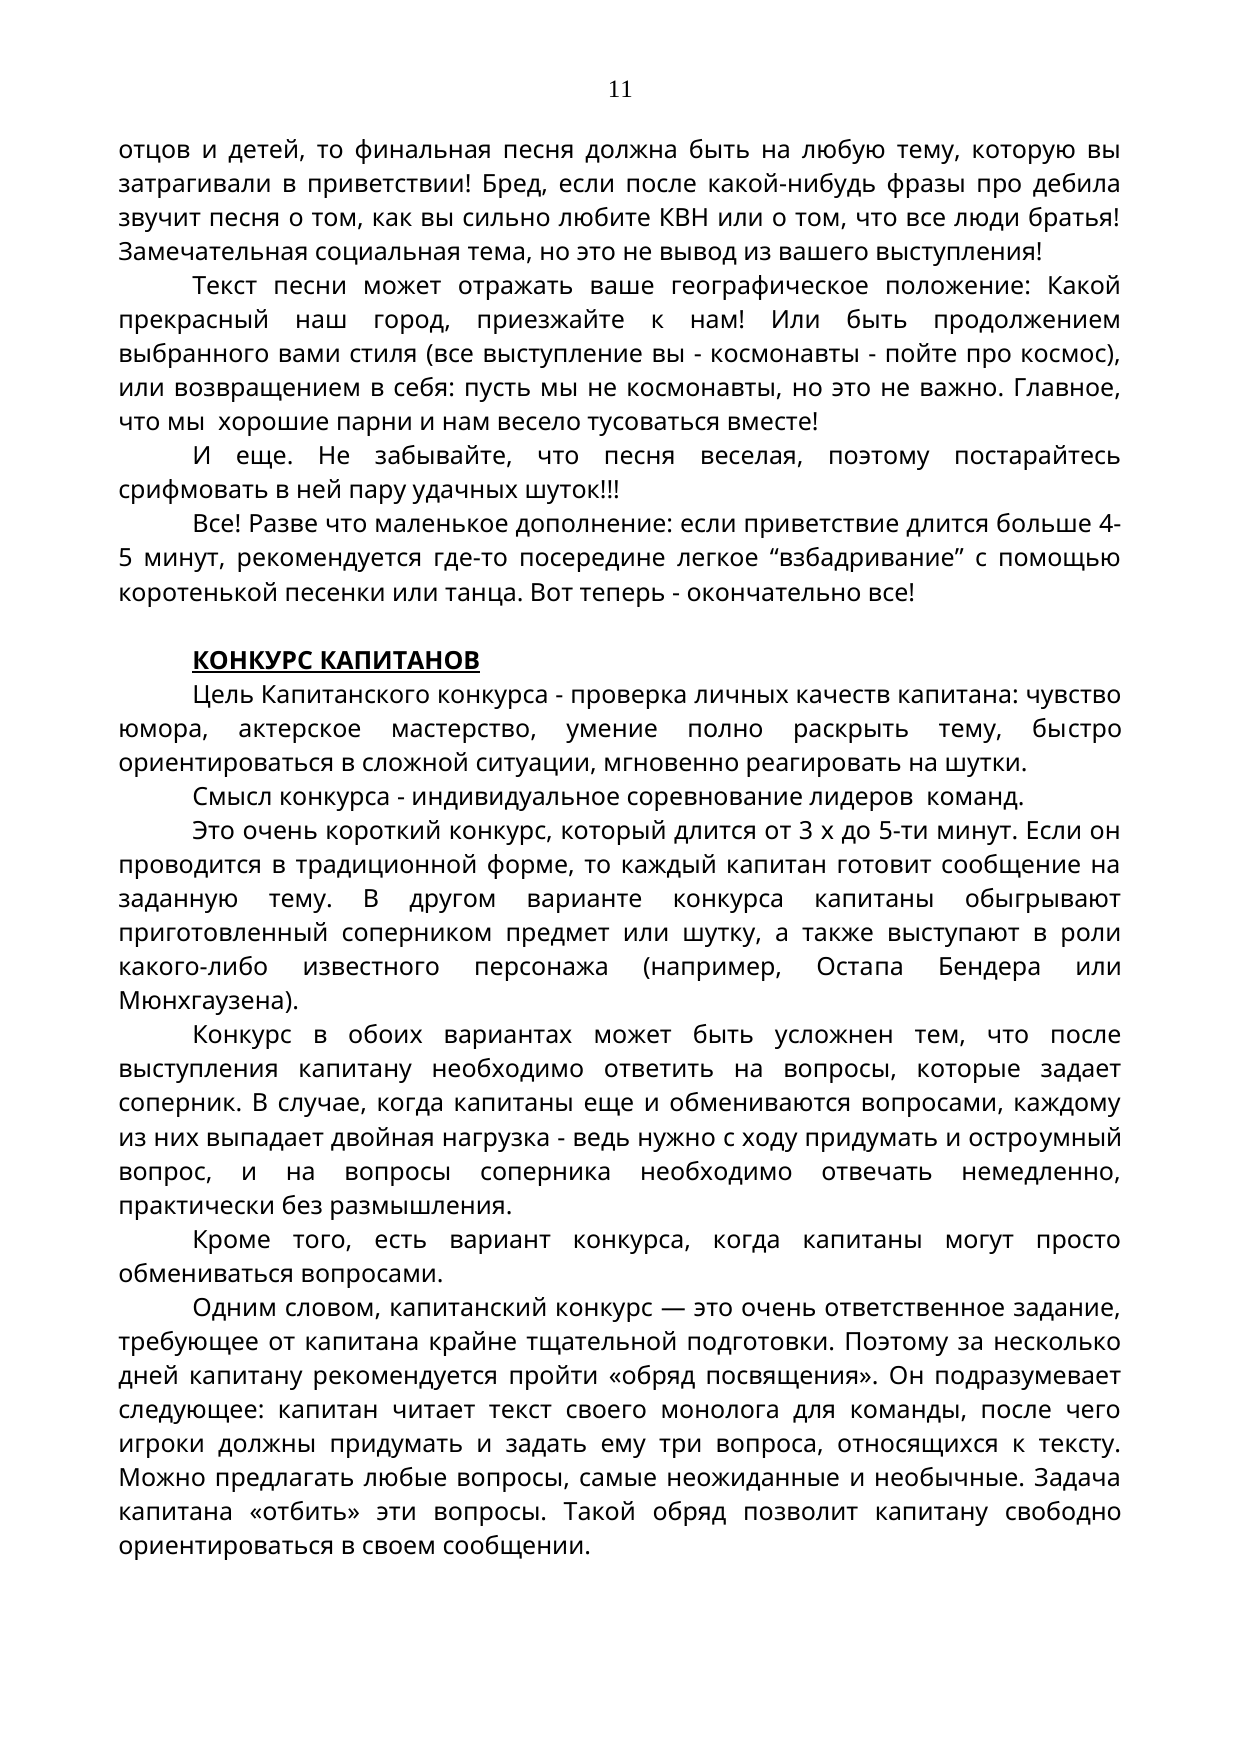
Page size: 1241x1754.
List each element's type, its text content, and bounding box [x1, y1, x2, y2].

text КОНКУРС КАПИТАНОВ [118, 642, 1122, 676]
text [118, 131, 1122, 268]
text Все! Разве что маленькое дополнение: если приветствие длится больше 4-5 минут, рекомендуется где-то посередине легкое “взбадривание” с помощью коротенькой песенки или танца. Вот теперь - окончательно все! [118, 506, 1122, 608]
text Смысл конкурса - индивидуальное соревнование лидеров команд. [118, 778, 1122, 813]
text Кроме того, есть вариант конкурса, когда капитаны могут просто обмениваться вопросами. [118, 1221, 1122, 1289]
text Конкурс в обоих вариантах может быть усложнен тем, что после выступления капитану необходимо ответить на вопросы, которые задает соперник. В случае, когда капитаны еще и обмениваются вопросами, каждому из них выпадает двойная нагрузка - ведь нужно с ходу придумать и остроумный вопрос, и на вопросы соперника необходимо отвечать немедленно, практически без размышления. [118, 1017, 1122, 1221]
text Цель Капитанского конкурса - проверка личных качеств капитана: чувство юмора, актерское мастерство, умение полно раскрыть тему, быстро ориентироваться в сложной ситуации, мгновенно реагировать на шутки. [118, 676, 1122, 778]
text Это очень короткий конкурс, который длится от 3 х до 5-ти минут. Если он проводится в традиционной форме, то каждый капитан готовит сообщение на заданную тему. В другом варианте конкурса капитаны обыгрывают приготовленный соперником предмет или шутку, а также выступают в роли какого-либо известного персонажа (например, Остапа Бендера или Мюнхгаузена). [118, 813, 1122, 1017]
text И еще. Не забывайте, что песня веселая, поэтому постарайтесь срифмовать в ней пару удачных шуток!!! [118, 438, 1122, 506]
text Текст песни может отражать ваше географическое положение: Какой прекрасный наш город, приезжайте к нам! Или быть продолжением выбранного вами стиля (все выступление вы - космонавты - пойте про космос), или возвращением в себя: пусть мы не космонавты, но это не важно. Главное, что мы хорошие парни и нам весело тусоваться вместе! [118, 268, 1122, 438]
text Одним словом, капитанский конкурс — это очень ответственное задание, требующее от капитана крайне тщательной подготовки. Поэтому за несколько дней капитану рекомендуется пройти «обряд посвящения». Он подразумевает следующее: капитан читает текст своего монолога для команды, после чего игроки должны придумать и задать ему три вопроса, относящихся к тексту. Можно предлагать любые вопросы, самые неожиданные и необычные. Задача капитана «отбить» эти вопросы. Такой обряд позволит капитану свободно ориентироваться в своем сообщении. [118, 1289, 1122, 1562]
